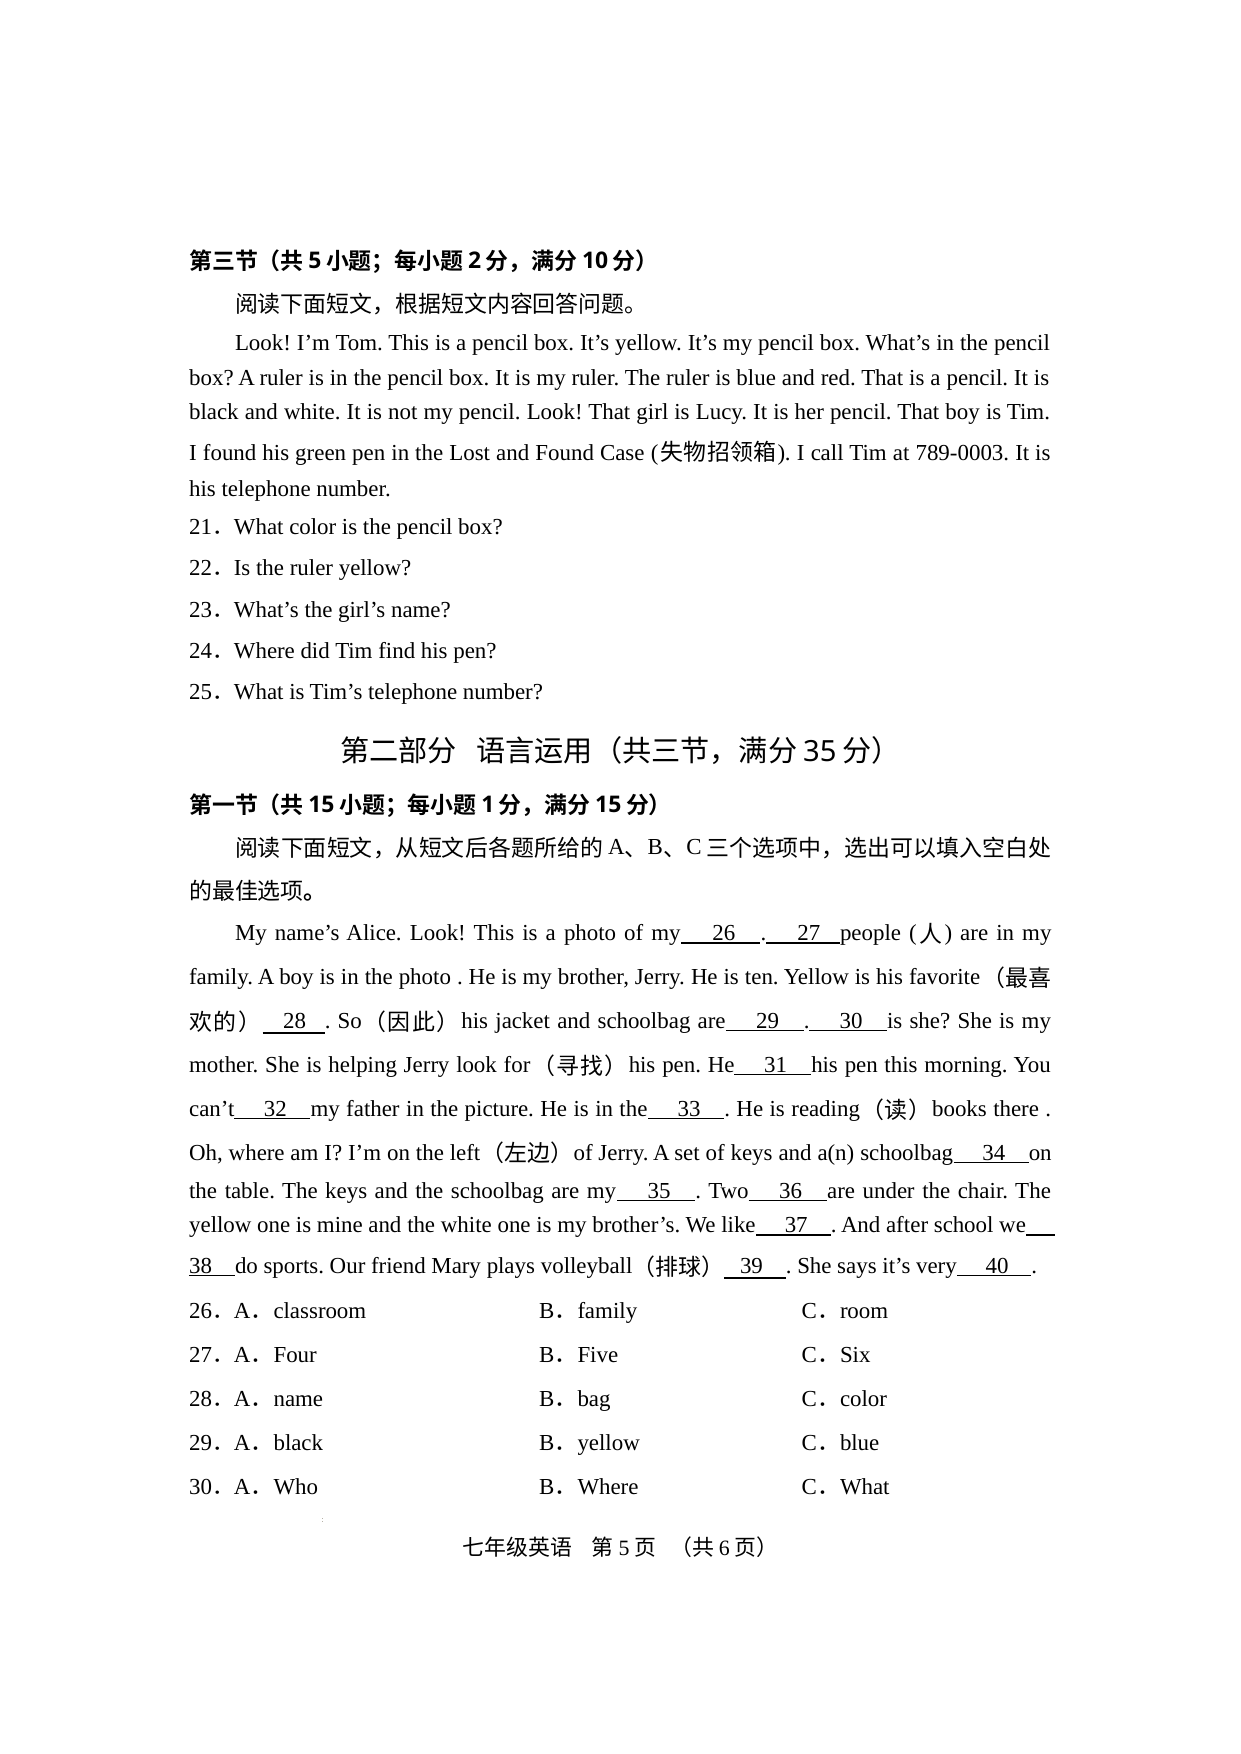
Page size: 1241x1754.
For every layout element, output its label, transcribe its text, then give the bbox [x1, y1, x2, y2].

text 阅读下面短文，从短文后各题所给的A、B、C三个选项中，选出可以填入空白处的最佳选项。 [189, 830, 1051, 906]
text 第三节（共5小题；每小题2分，满分10分） [189, 243, 1051, 277]
text 29．A．black B．yellow C．blue [189, 1424, 1051, 1457]
text 26．A．classroom B．family C．room [189, 1292, 1051, 1326]
text 阅读下面短文，根据短文内容回答问题。 [189, 286, 1051, 319]
text 24．Where did Tim find his pen? [189, 633, 1051, 664]
text 23．What’s the girl’s name? [189, 592, 1051, 623]
text 第二部分 语言运用（共三节，满分35分） [189, 728, 1051, 770]
text Look! I’m Tom. This is a pencil box. It’s yellow. It’s my pencil box. What’s in the pencil box? A ruler is in the pencil box. It is my ruler. The ruler is blue and red. That is a pencil. It is black and white. It is not my pencil. Look! That girl is Lucy. It is her pencil. That boy is Tim. I found his green pen in the Lost and Found Case (失物招领箱). I call Tim at 789-0003. It is his telephone number. [189, 329, 1051, 501]
text 第一节（共15小题；每小题1分，满分15分） [189, 787, 1051, 820]
text 22．Is the ruler yellow? [189, 550, 1051, 582]
text 27．A．Four B．Five C．Six [189, 1336, 1051, 1369]
text 21．What color is the pencil box? [189, 509, 1051, 541]
text My name’s Alice. Look! This is a photo of my 26 . 27 people (人) are in my family. A boy is in the photo . He is my brother, Jerry. He is ten. Yellow is his favorite（最喜欢的） 28 . So（因此）his jacket and schoolbag are 29 . 30 is she? She is my mother. She is helping Jerry look for（寻找）his pen. He 31 his pen this morning. You can’t 32 my father in the picture. He is in the 33 . He is reading（读）books there . Oh, where am I? I’m on the left（左边）of Jerry. A set of keys and a(n) schoolbag 34 on the table. The keys and the schoolbag are my 35 . Two 36 are under the chair. The yellow one is mine and the white one is my brother’s. We like 37 . And after school we 38 do sports. Our friend Mary plays volleyball（排球） 39 . She says it’s very 40 . [189, 916, 1051, 1282]
text 25．What is Tim’s telephone number? [189, 674, 1051, 706]
text 30．A．Who B．Where C．What [189, 1468, 1051, 1501]
text 28．A．name B．bag C．color [189, 1380, 1051, 1413]
